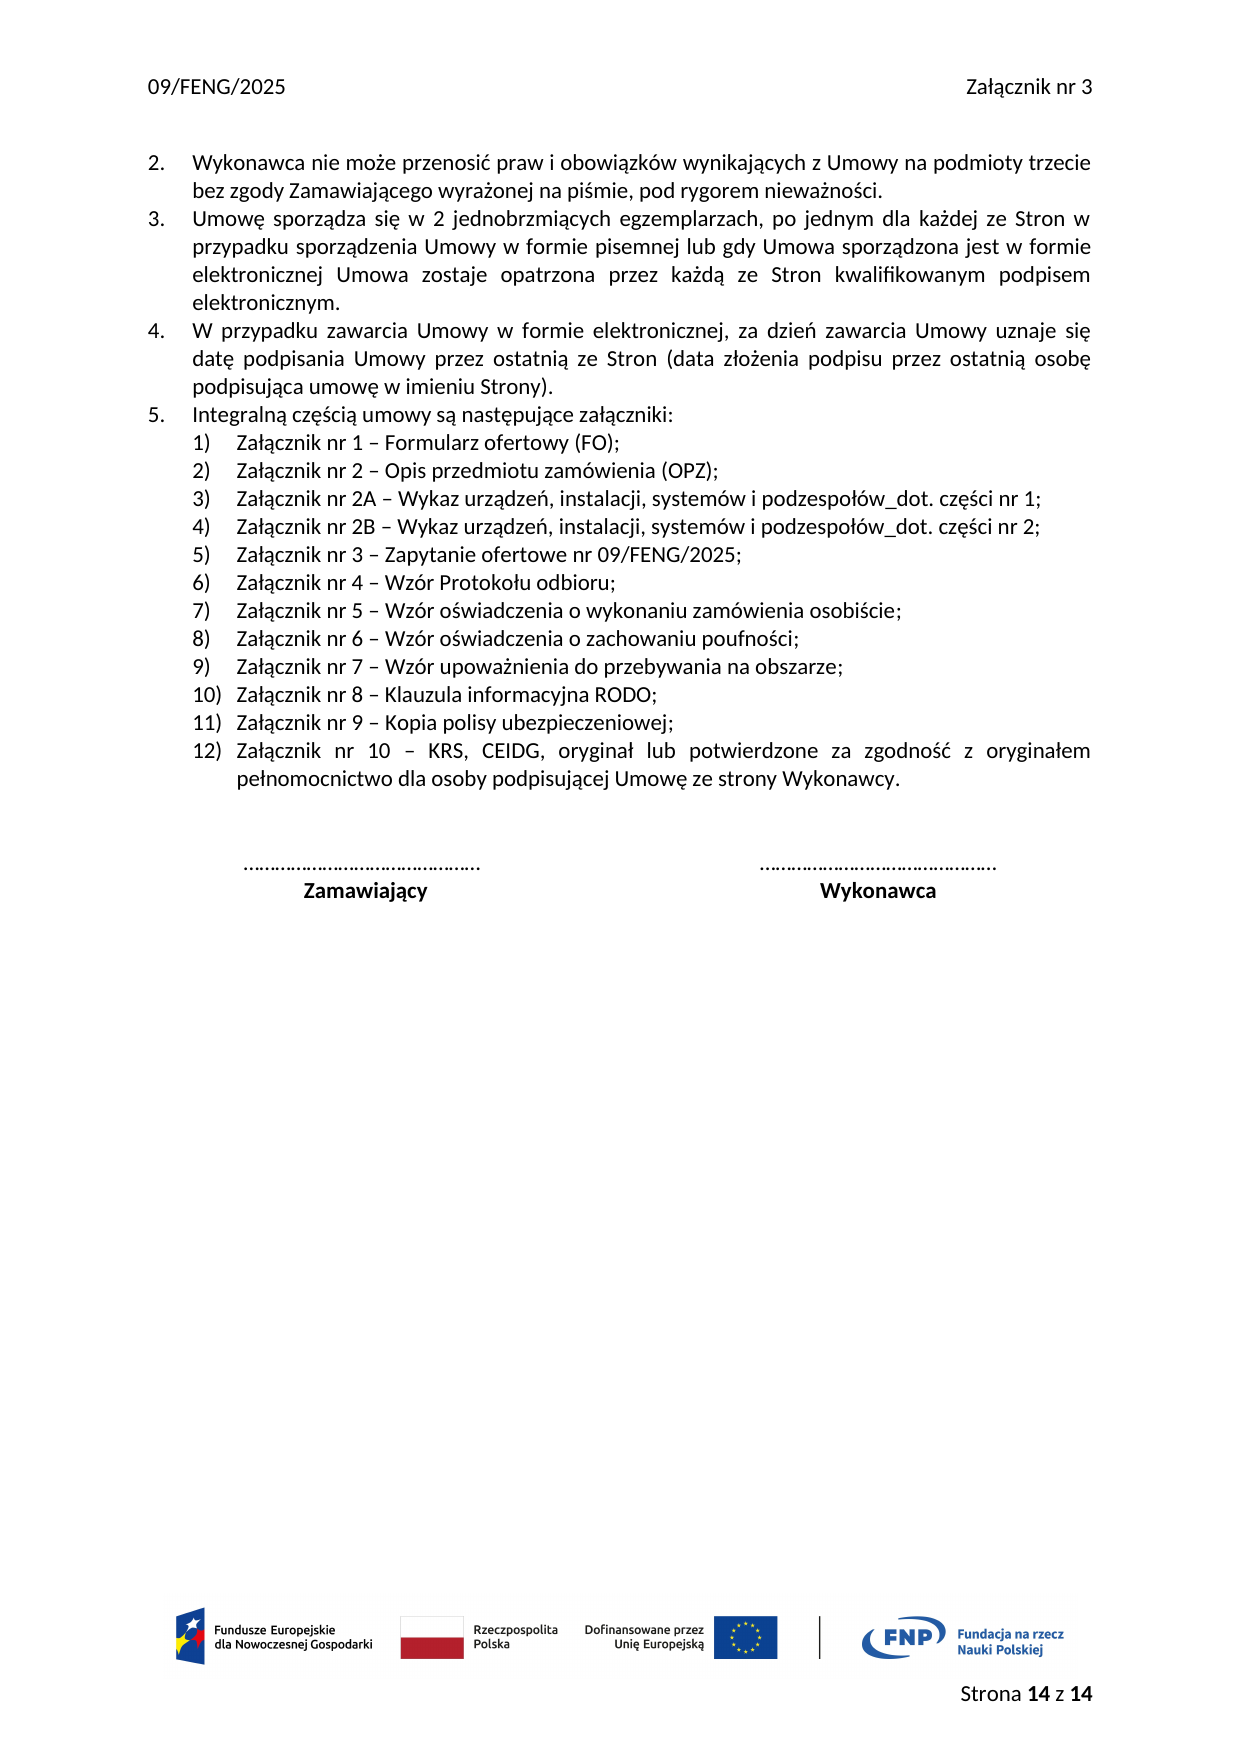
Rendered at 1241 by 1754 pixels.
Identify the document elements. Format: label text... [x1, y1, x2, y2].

list Załącznik nr 2 – Opis przedmiotu zamówienia (OPZ); [192, 456, 1092, 484]
text ……………………………………… ……………………………………… [148, 848, 1092, 876]
list Załącznik nr 3 – Zapytanie ofertowe nr 09/FENG/2025; [192, 540, 1092, 568]
list Załącznik nr 7 – Wzór upoważnienia do przebywania na obszarze; [192, 652, 1092, 680]
picture [162, 1593, 1078, 1679]
list Umowę sporządza się w 2 jednobrzmiących egzemplarzach, po jednym dla każdej ze Stron w przypadku sporządzenia Umowy w formie pisemnej lub gdy Umowa sporządzona jest w formie elektronicznej Umowa zostaje opatrzona przez każdą ze Stron kwalifikowanym podpisem elektronicznym. [148, 204, 1092, 316]
list Załącznik nr 6 – Wzór oświadczenia o zachowaniu poufności; [192, 624, 1092, 652]
list Załącznik nr 2A – Wykaz urządzeń, instalacji, systemów i podzespołów_dot. części nr 1; [192, 484, 1092, 512]
list Załącznik nr 2B – Wykaz urządzeń, instalacji, systemów i podzespołów_dot. części nr 2; [192, 512, 1092, 540]
list Załącznik nr 1 – Formularz ofertowy (FO); [192, 428, 1092, 456]
list Wykonawca nie może przenosić praw i obowiązków wynikających z Umowy na podmioty trzecie bez zgody Zamawiającego wyrażonej na piśmie, pod rygorem nieważności. [148, 148, 1092, 204]
text Zamawiający Wykonawca [148, 876, 1092, 904]
list Załącznik nr 10 – KRS, CEIDG, oryginał lub potwierdzone za zgodność z oryginałem pełnomocnictwo dla osoby podpisującej Umowę ze strony Wykonawcy. [192, 736, 1092, 792]
list Integralną częścią umowy są następujące załączniki: [148, 400, 1092, 428]
list W przypadku zawarcia Umowy w formie elektronicznej, za dzień zawarcia Umowy uznaje się datę podpisania Umowy przez ostatnią ze Stron (data złożenia podpisu przez ostatnią osobę podpisująca umowę w imieniu Strony). [148, 316, 1092, 400]
list Załącznik nr 9 – Kopia polisy ubezpieczeniowej; [192, 708, 1092, 736]
list Załącznik nr 5 – Wzór oświadczenia o wykonaniu zamówienia osobiście; [192, 596, 1092, 624]
list Załącznik nr 8 – Klauzula informacyjna RODO; [192, 680, 1092, 708]
list Załącznik nr 4 – Wzór Protokołu odbioru; [192, 568, 1092, 596]
